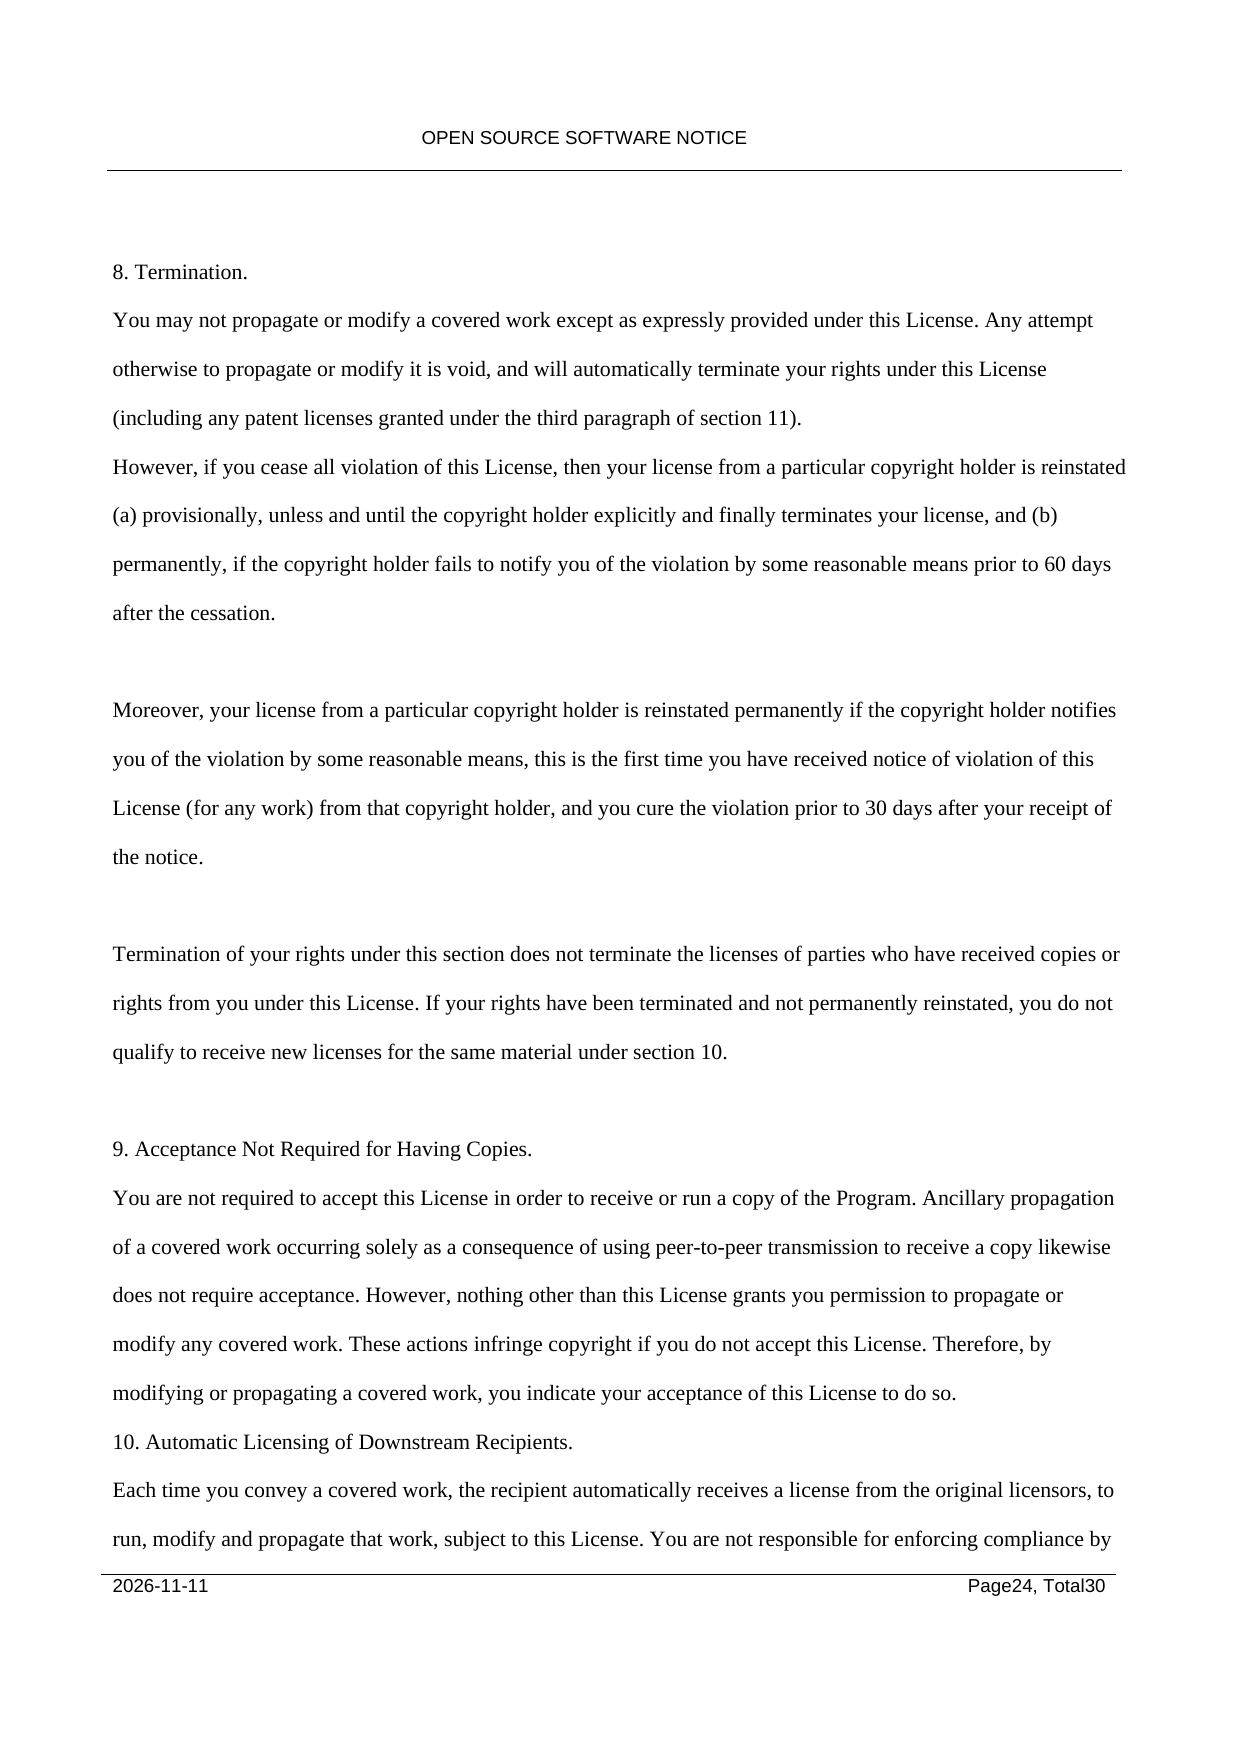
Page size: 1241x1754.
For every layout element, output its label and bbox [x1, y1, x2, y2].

text [112, 206, 1128, 1555]
